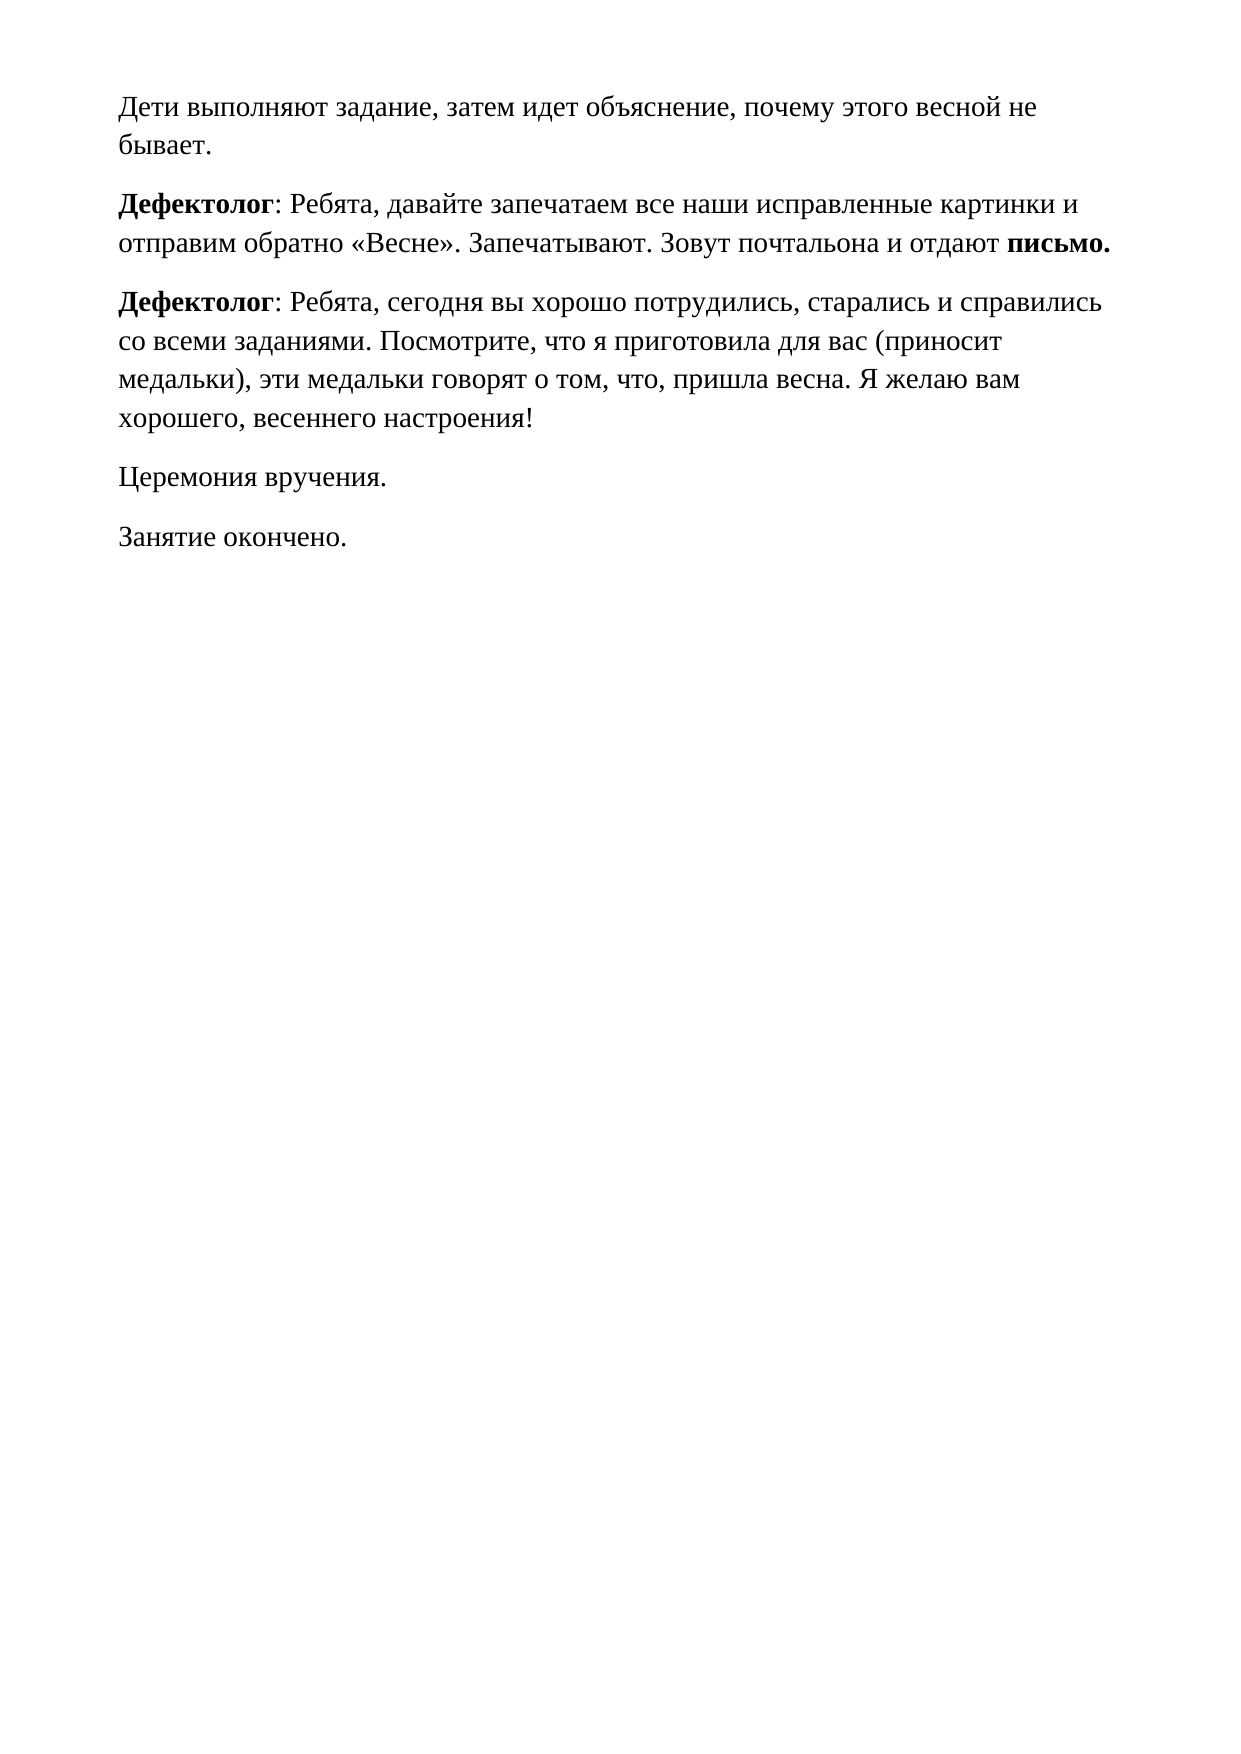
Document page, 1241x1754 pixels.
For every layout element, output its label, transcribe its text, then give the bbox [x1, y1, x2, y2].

text Занятие окончено. [118, 519, 1122, 552]
text Дефектолог: Ребята, сегодня вы хорошо потрудились, старались и справились со всеми заданиями. Посмотрите, что я приготовила для вас (приносит медальки), эти медальки говорят о том, что, пришла весна. Я желаю вам хорошего, весеннего настроения! [118, 284, 1122, 434]
text Церемония вручения. [118, 459, 1122, 493]
text Дети выполняют задание, затем идет объяснение, почему этого весной не бывает. [118, 89, 1122, 161]
text Дефектолог: Ребята, давайте запечатаем все наши исправленные картинки и отправим обратно «Весне». Запечатывают. Зовут почтальона и отдают письмо. [118, 187, 1122, 259]
